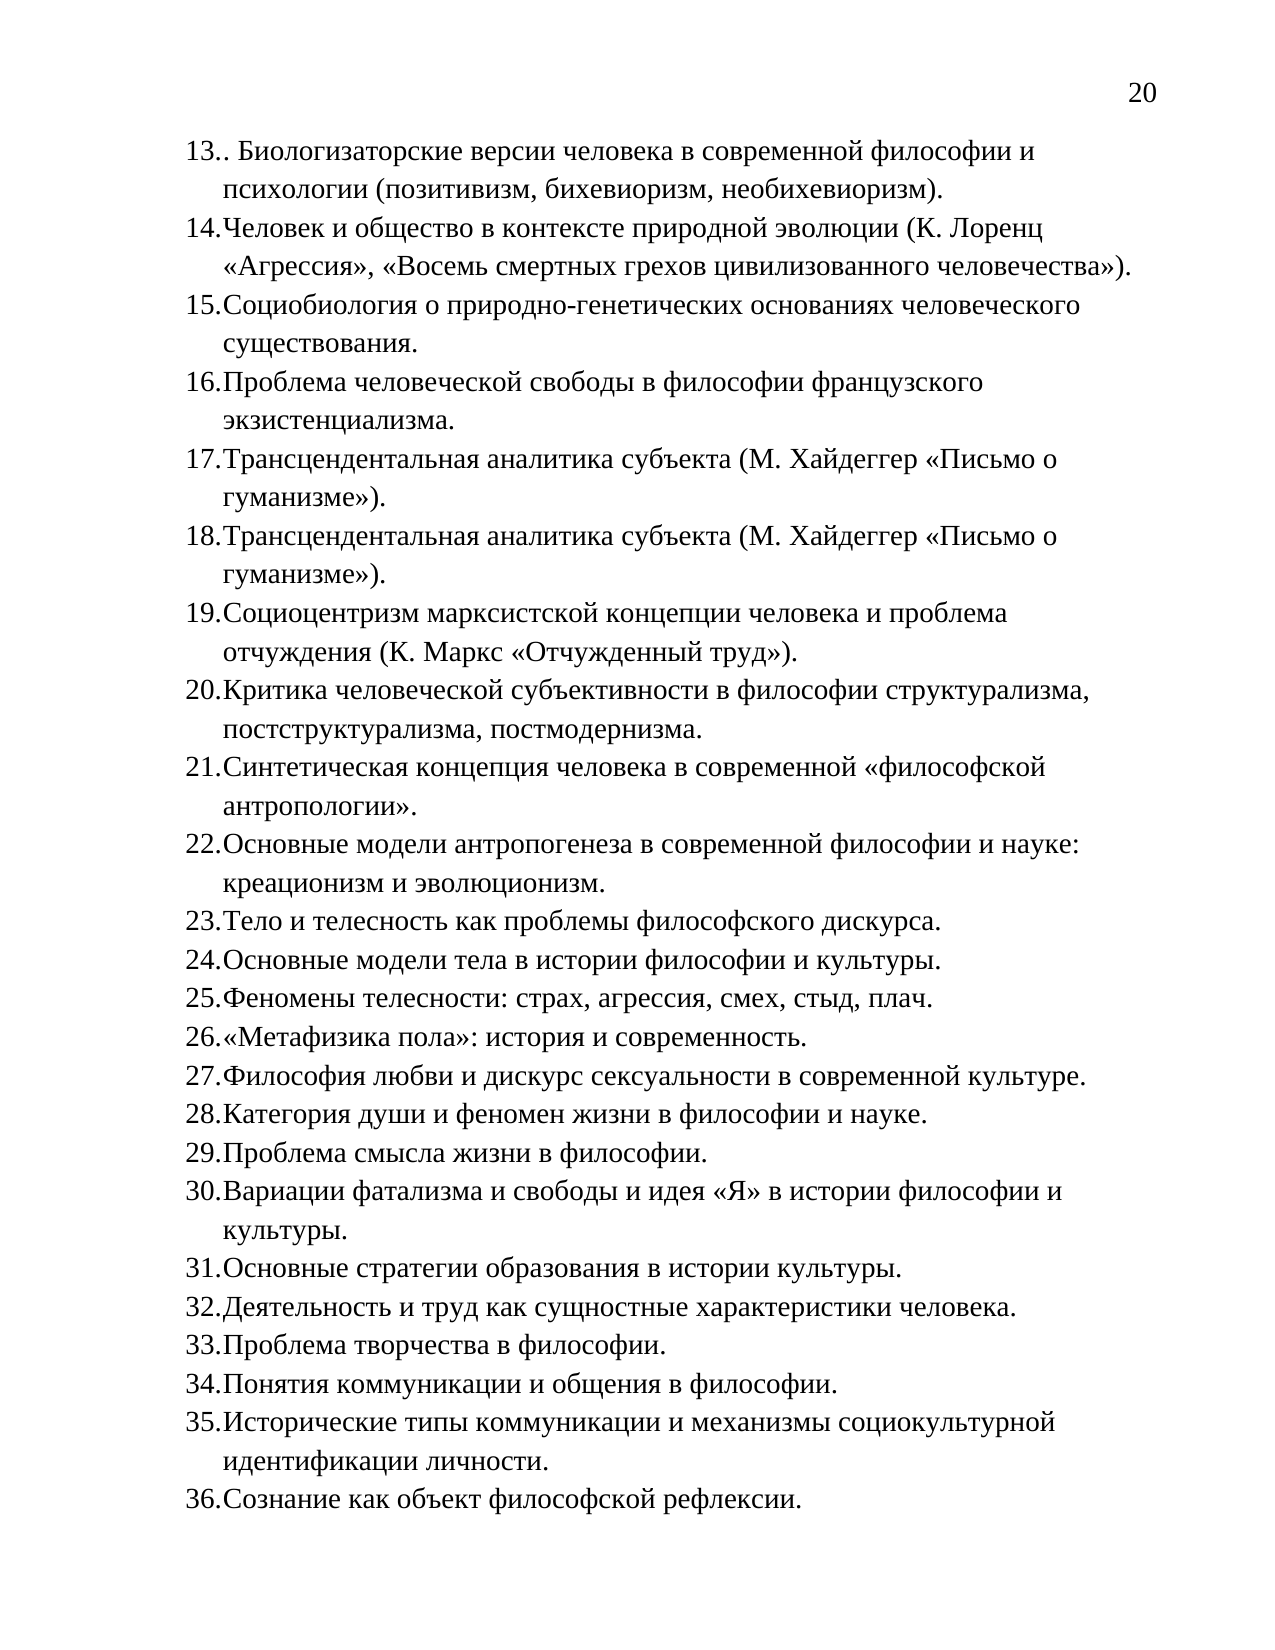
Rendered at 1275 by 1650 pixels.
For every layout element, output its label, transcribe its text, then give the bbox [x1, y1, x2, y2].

list Сознание как объект философской рефлексии. [185, 1482, 1157, 1515]
list Исторические типы коммуникации и механизмы социокультурной идентификации личности. [185, 1404, 1157, 1477]
list Понятия коммуникации и общения в философии. [185, 1366, 1157, 1399]
list Критика человеческой субъективности в философии структурализма, постструктурализма, постмодернизма. [185, 672, 1157, 744]
list Основные стратегии образования в истории культуры. [185, 1250, 1157, 1284]
list Человек и общество в контексте природной эволюции (К. Лоренц «Агрессия», «Восемь смертных грехов цивилизованного человечества»). [185, 210, 1157, 282]
list Проблема смысла жизни в философии. [185, 1135, 1157, 1168]
list Трансцендентальная аналитика субъекта (М. Хайдеггер «Письмо о гуманизме»). [185, 441, 1157, 513]
list Проблема человеческой свободы в философии французского экзистенциализма. [185, 364, 1157, 436]
list Категория души и феномен жизни в философии и науке. [185, 1096, 1157, 1130]
list Деятельность и труд как сущностные характеристики человека. [185, 1289, 1157, 1322]
list Основные модели антропогенеза в современной философии и науке: креационизм и эволюционизм. [185, 826, 1157, 898]
list Философия любви и дискурс сексуальности в современной культуре. [185, 1058, 1157, 1091]
list Феномены телесности: страх, агрессия, смех, стыд, плач. [185, 981, 1157, 1014]
list Основные модели тела в истории философии и культуры. [185, 942, 1157, 976]
list Вариации фатализма и свободы и идея «Я» в истории философии и культуры. [185, 1173, 1157, 1245]
list Социоцентризм марксистской концепции человека и проблема отчуждения (К. Маркс «Отчужденный труд»). [185, 595, 1157, 667]
list Синтетическая концепция человека в современной «философской антропологии». [185, 749, 1157, 821]
list Трансцендентальная аналитика субъекта (М. Хайдеггер «Письмо о гуманизме»). [185, 518, 1157, 590]
list Проблема творчества в философии. [185, 1327, 1157, 1361]
list . Биологизаторские версии человека в современной философии и психологии (позитивизм, бихевиоризм, необихевиоризм). [185, 133, 1157, 205]
list Тело и телесность как проблемы философского дискурса. [185, 903, 1157, 937]
list «Метафизика пола»: история и современность. [185, 1019, 1157, 1053]
list Социобиология о природно-генетических основаниях человеческого существования. [185, 287, 1157, 359]
